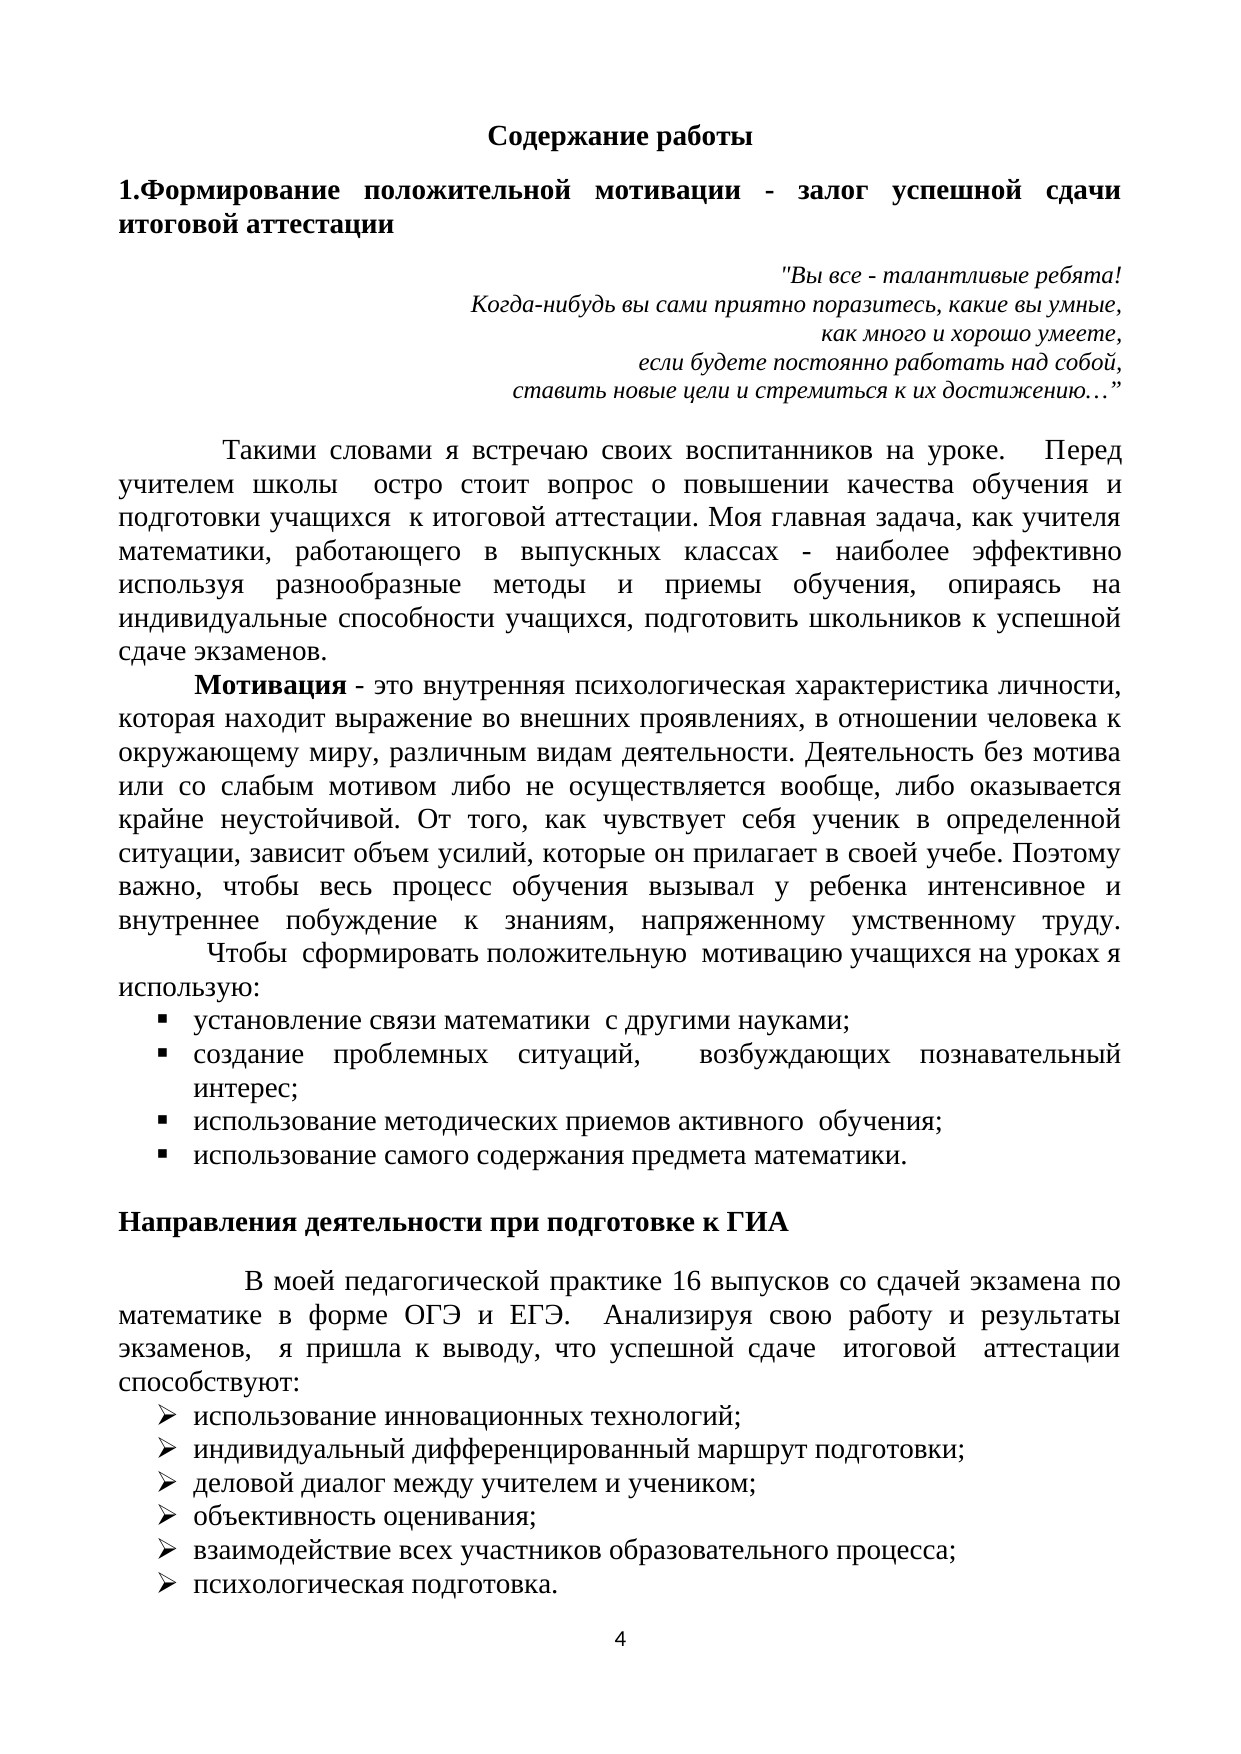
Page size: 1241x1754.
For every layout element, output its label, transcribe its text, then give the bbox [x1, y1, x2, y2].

list взаимодействие всех участников образовательного процесса; [156, 1532, 1122, 1566]
text "Вы все - талантливые ребята! [118, 260, 1122, 289]
list создание проблемных ситуаций, возбуждающих познавательный интерес; [156, 1036, 1122, 1103]
text В моей педагогической практике 16 выпусков со сдачей экзамена по математике в форме ОГЭ и ЕГЭ. Анализируя свою работу и результаты экзаменов, я пришла к выводу, что успешной сдаче итоговой аттестации способствуют: [118, 1263, 1122, 1398]
list использование инновационных технологий; [156, 1398, 1122, 1431]
list использование методических приемов активного обучения; [156, 1103, 1122, 1137]
text как много и хорошо умеете, [118, 318, 1122, 347]
list индивидуальный дифференцированный маршрут подготовки; [156, 1431, 1122, 1465]
text Мотивация - это внутренняя психологическая характеристика личности, которая находит выражение во внешних проявлениях, в отношении человека к окружающему миру, различным видам деятельности. Деятельность без мотива или со слабым мотивом либо не осуществляется вообще, либо оказывается крайне неустойчивой. От того, как чувствует себя ученик в определенной ситуации, зависит объем усилий, которые он прилагает в своей учебе. Поэтому важно, чтобы весь процесс обучения вызывал у ребенка интенсивное и внутреннее побуждение к знаниям, напряженному умственному труду. Чтобы сформировать положительную мотивацию учащихся на уроках я использую: [118, 667, 1122, 1002]
list деловой диалог между учителем и учеником; [156, 1465, 1122, 1498]
text Такими словами я встречаю своих воспитанников на уроке. Перед учителем школы остро стоит вопрос о повышении качества обучения и подготовки учащихся к итоговой аттестации. Моя главная задача, как учителя математики, работающего в выпускных классах - наиболее эффективно используя разнообразные методы и приемы обучения, опираясь на индивидуальные способности учащихся, подготовить школьников к успешной сдаче экзаменов. [118, 432, 1122, 667]
list установление связи математики с другими науками; [156, 1002, 1122, 1036]
text Содержание работы [118, 118, 1122, 152]
list психологическая подготовка. [156, 1566, 1122, 1599]
text если будете постоянно работать над собой, [118, 347, 1122, 375]
text 1.Формирование положительной мотивации - залог успешной сдачи итоговой аттестации [118, 172, 1122, 239]
text ставить новые цели и стремиться к их достижению…” [118, 375, 1122, 404]
text Направления деятельности при подготовке к ГИА [118, 1204, 1122, 1238]
list использование самого содержания предмета математики. [156, 1137, 1122, 1171]
list объективность оценивания; [156, 1498, 1122, 1532]
text Когда-нибудь вы сами приятно поразитесь, какие вы умные, [118, 289, 1122, 318]
